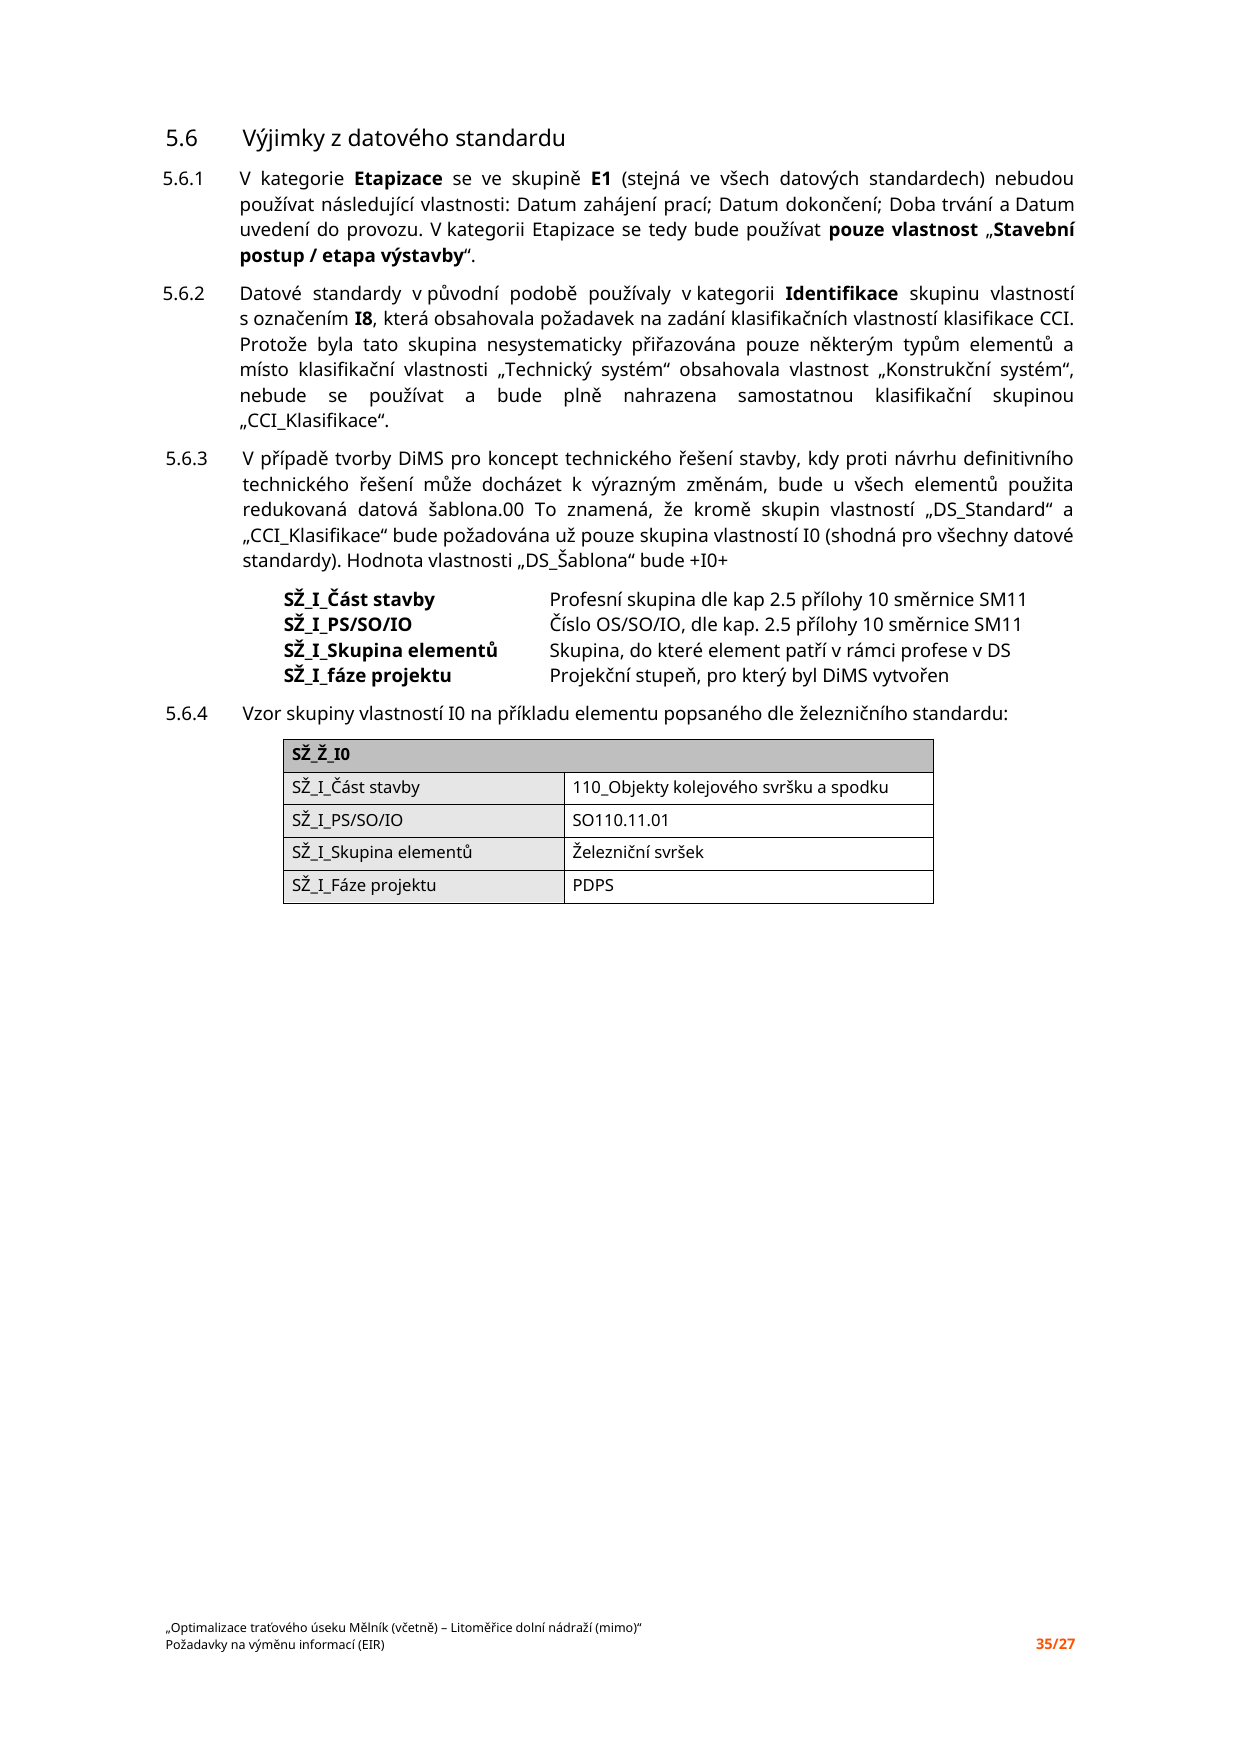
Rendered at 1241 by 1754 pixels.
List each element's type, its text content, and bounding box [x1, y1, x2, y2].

table_cell SO110.11.01 [565, 805, 933, 837]
table_cell SŽ_I_Část stavby [284, 773, 564, 804]
table_cell SŽ_I_Skupina elementů [284, 838, 564, 870]
table_header SŽ_Ž_I0 [284, 740, 933, 772]
text Výjimky z datového standardu [165, 122, 1075, 153]
table_cell Železniční svršek [565, 838, 933, 870]
table_cell PDPS [565, 871, 933, 902]
table_cell SŽ_I_Fáze projektu [284, 871, 564, 902]
table_cell SŽ_I_PS/SO/IO [284, 805, 564, 837]
list SŽ_I_fáze projektu Projekční stupeň, pro který byl DiMS vytvořen [283, 662, 1075, 688]
text V kategorie Etapizace se ve skupině E1 (stejná ve všech datových standardech) nebudou používat následující vlastnosti: Datum zahájení prací; Datum dokončení; Doba trvání a Datum uvedení do provozu. V kategorii Etapizace se tedy bude používat pouze vlastnost „Stavební postup / etapa výstavby“. [162, 166, 1075, 268]
text Vzor skupiny vlastností I0 na příkladu elementu popsaného dle železničního standardu: [165, 700, 1075, 726]
list SŽ_I_Část stavby Profesní skupina dle kap 2.5 přílohy 10 směrnice SM11 [283, 586, 1075, 611]
text V případě tvorby DiMS pro koncept technického řešení stavby, kdy proti návrhu definitivního technického řešení může docházet k výrazným změnám, bude u všech elementů použita redukovaná datová šablona.00 To znamená, že kromě skupin vlastností „DS_Standard“ a „CCI_Klasifikace“ bude požadována už pouze skupina vlastností I0 (shodná pro všechny datové standardy). Hodnota vlastnosti „DS_Šablona“ bude +I0+ [165, 446, 1075, 573]
table_cell 110_Objekty kolejového svršku a spodku [565, 773, 933, 804]
text Datové standardy v původní podobě používaly v kategorii Identifikace skupinu vlastností s označením I8, která obsahovala požadavek na zadání klasifikačních vlastností klasifikace CCI. Protože byla tato skupina nesystematicky přiřazována pouze některým typům elementů a místo klasifikační vlastnosti „Technický systém“ obsahovala vlastnost „Konstrukční systém“, nebude se používat a bude plně nahrazena samostatnou klasifikační skupinou „CCI_Klasifikace“. [162, 280, 1075, 433]
list SŽ_I_PS/SO/IO Číslo OS/SO/IO, dle kap. 2.5 přílohy 10 směrnice SM11 [283, 611, 1075, 637]
list SŽ_I_Skupina elementů Skupina, do které element patří v rámci profese v DS [283, 637, 1075, 662]
